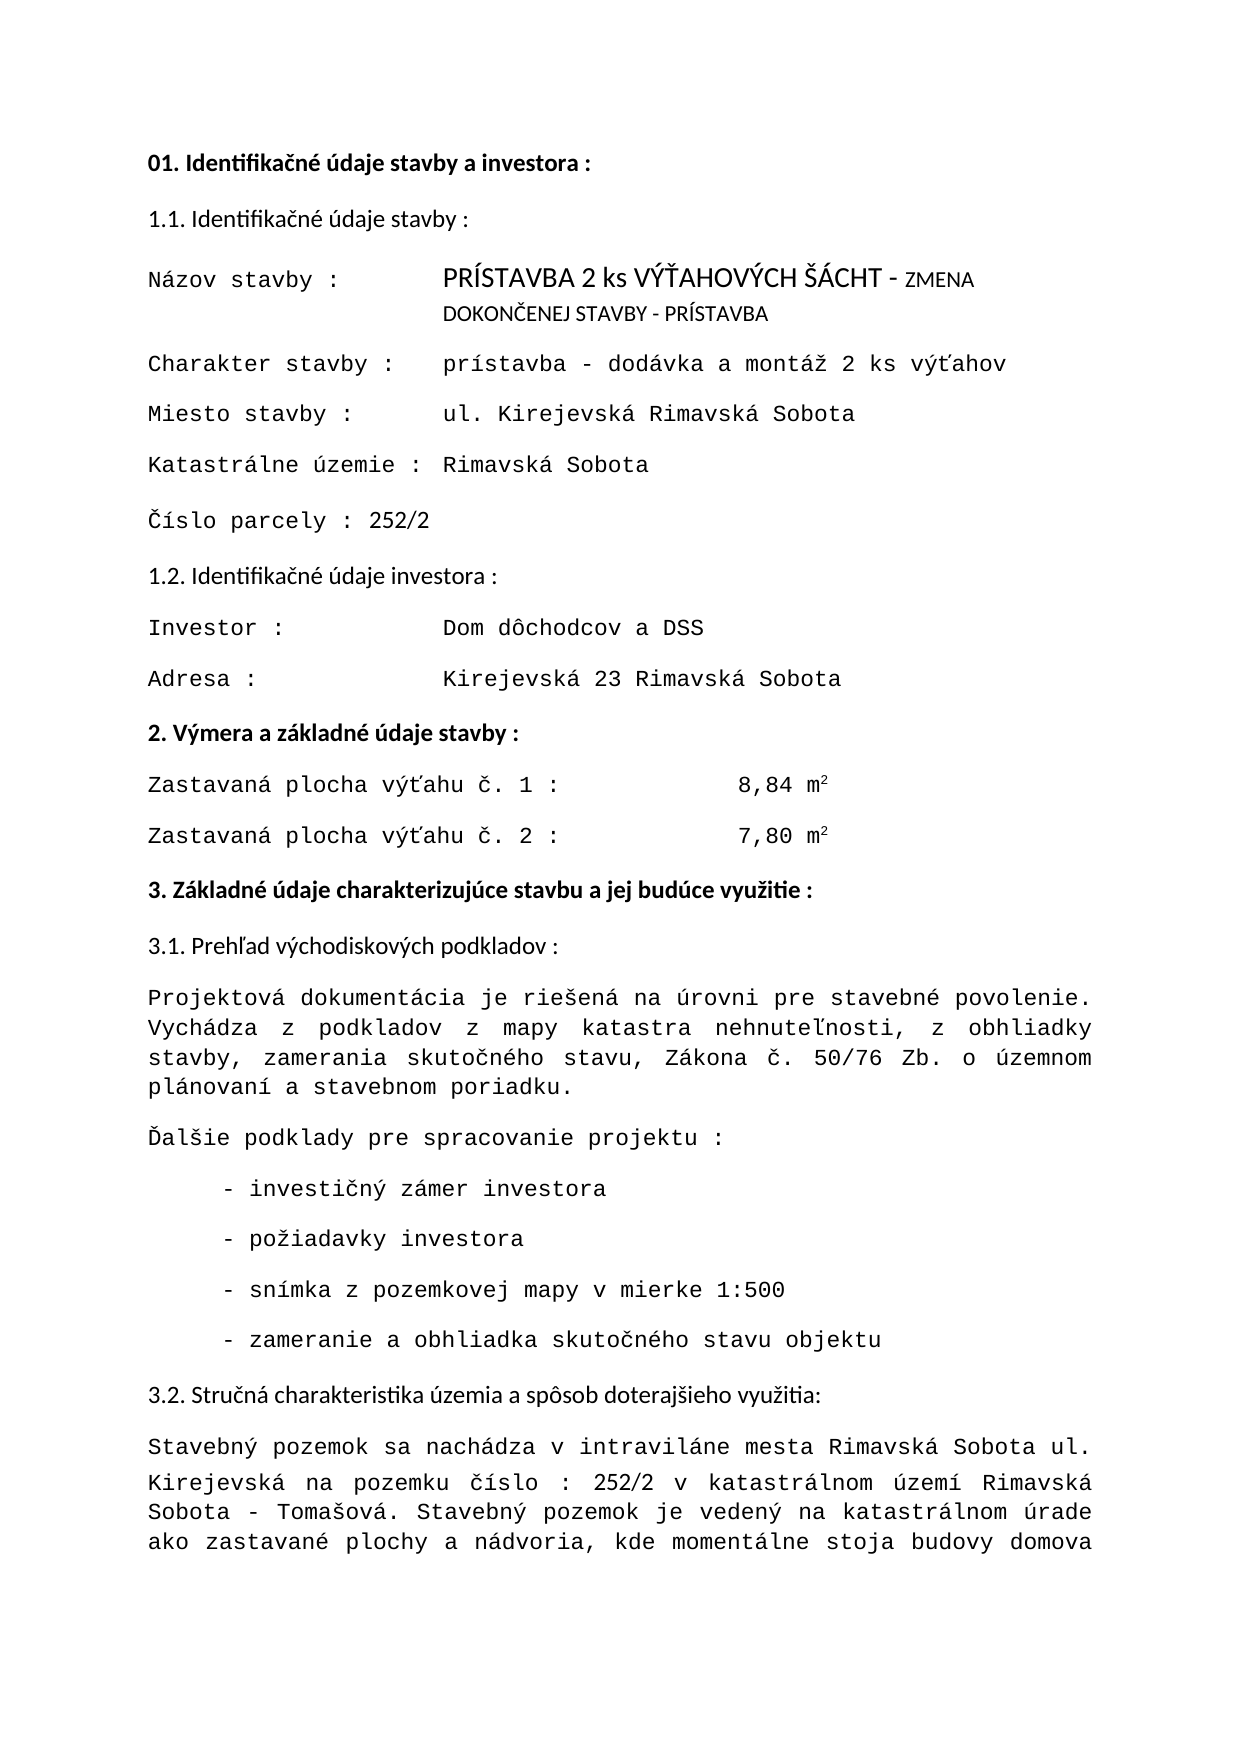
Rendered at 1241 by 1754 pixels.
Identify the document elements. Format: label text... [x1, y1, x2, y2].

text 3.2. Stručná charakteristika územia a spôsob doterajšieho využitia: [148, 1379, 1093, 1410]
text 1.1. Identifikačné údaje stavby : [148, 203, 1093, 234]
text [148, 1435, 1093, 1556]
text Adresa : Kirejevská 23 Rimavská Sobota [148, 667, 1093, 693]
text Katastrálne územie : Rimavská Sobota [148, 453, 1093, 479]
text 3.1. Prehľad východiskových podkladov : [148, 931, 1093, 961]
text 2. Výmera a základné údaje stavby : [148, 718, 1093, 748]
text Investor : Dom dôchodcov a DSS [148, 616, 1093, 642]
text - snímka z pozemkovej mapy v mierke 1:500 [148, 1278, 1093, 1304]
text Ďalšie podklady pre spracovanie projektu : [148, 1126, 1093, 1152]
text 3. Základné údaje charakterizujúce stavbu a jej budúce využitie : [148, 875, 1093, 905]
text Charakter stavby : prístavba - dodávka a montáž 2 ks výťahov [148, 352, 1093, 378]
text 01. Identifikačné údaje stavby a investora : [148, 148, 1093, 178]
text Názov stavby : PRÍSTAVBA 2 ks VÝŤAHOVÝCH ŠÁCHT - ZMENA DOKONČENEJ STAVBY - PRÍSTAVBA [148, 259, 1093, 327]
text Projektová dokumentácia je riešená na úrovni pre stavebné povolenie. Vychádza z podkladov z mapy katastra nehnuteľnosti, z obhliadky stavby, zamerania skutočného stavu, Zákona č. 50/76 Zb. o územnom plánovaní a stavebnom poriadku. [148, 986, 1093, 1102]
text Zastavaná plocha výťahu č. 1 : 8,84 m2 [148, 773, 1093, 799]
text 1.2. Identifikačné údaje investora : [148, 561, 1093, 591]
text Miesto stavby : ul. Kirejevská Rimavská Sobota [148, 403, 1093, 429]
text Číslo parcely : 252/2 [148, 504, 1093, 535]
text - investičný zámer investora [148, 1177, 1093, 1203]
text Zastavaná plocha výťahu č. 2 : 7,80 m2 [148, 824, 1093, 850]
text - zameranie a obhliadka skutočného stavu objektu [148, 1329, 1093, 1355]
text - požiadavky investora [148, 1228, 1093, 1253]
